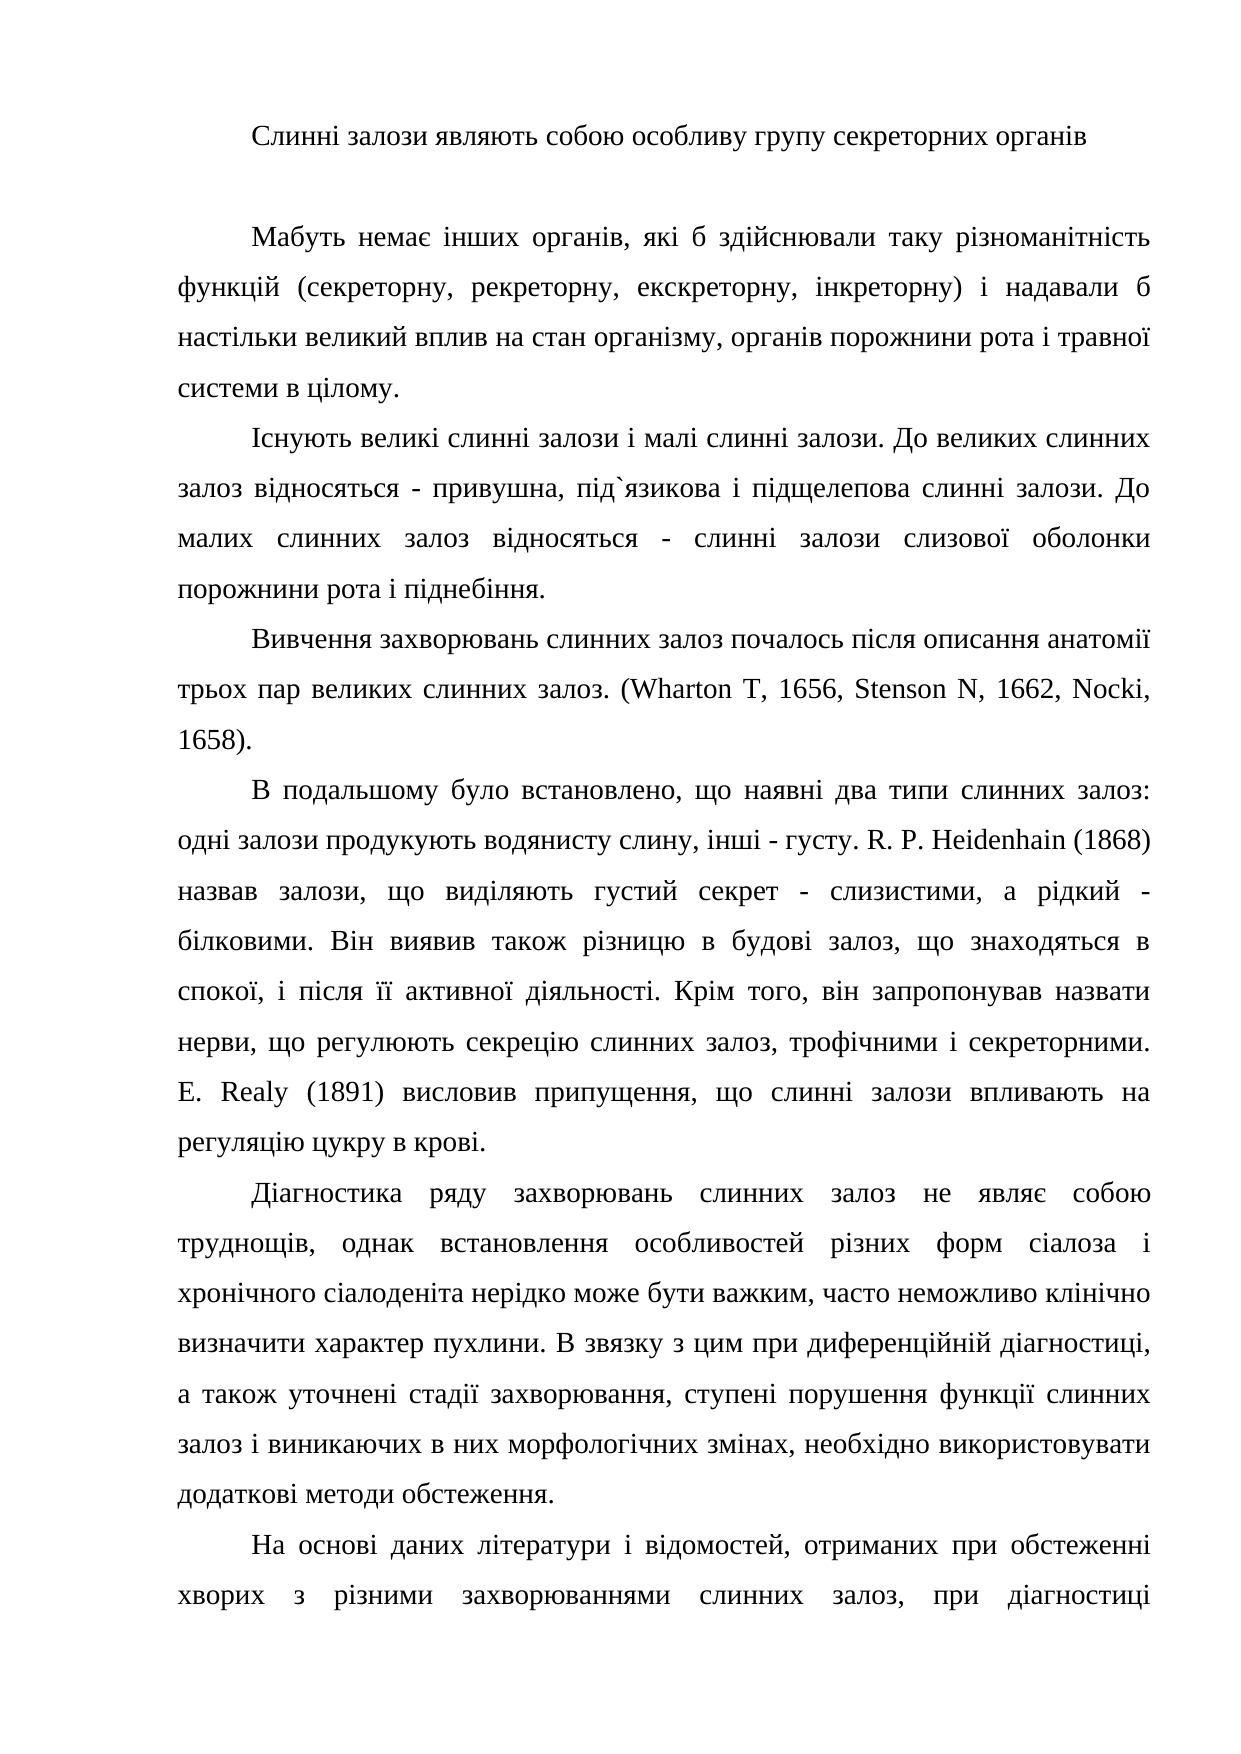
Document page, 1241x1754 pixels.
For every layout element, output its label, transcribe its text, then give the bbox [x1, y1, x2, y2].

text В подальшому було встановлено, що наявні два типи слинних залоз: одні залози продукують водянисту слину, інші - густу. R. P. Heidenhain (1868) назвав залози, що виділяють густий секрет - слизистими, а рідкий - білковими. Він виявив також різницю в будові залоз, що знаходяться в спокої, і після її активної діяльності. Крім того, він запропонував назвати нерви, що регулюють секрецію слинних залоз, трофічними і секреторними. E. Realy (1891) висловив припущення, що слинні залози впливають на регуляцію цукру в крові. [177, 772, 1152, 1158]
text Слинні залози являють собою особливу групу секреторних органів [177, 118, 1152, 152]
text Існують великі слинні залози і малі слинні залози. До великих слинних залоз відносяться - привушна, під`язикова і підщелепова слинні залози. До малих слинних залоз відносяться - слинні залози слизової оболонки порожнини рота і піднебіння. [177, 420, 1152, 604]
text Мабуть немає інших органів, які б здійснювали таку різноманітність функцій (секреторну, рекреторну, екскреторну, інкреторну) і надавали б настільки великий вплив на стан організму, органів порожнини рота і травної системи в цілому. [177, 219, 1152, 403]
text Діагностика ряду захворювань слинних залоз не являє собою труднощів, однак встановлення особливостей різних форм сіалоза і хронічного сіалоденіта нерідко може бути важким, часто неможливо клінічно визначити характер пухлини. В звязку з цим при диференційній діагностиці, а також уточнені стадії захворювання, ступені порушення функції слинних залоз і виникаючих в них морфологічних змінах, необхідно використовувати додаткові методи обстеження. [177, 1175, 1152, 1510]
text Вивчення захворювань слинних залоз почалось після описання анатомії трьох пар великих слинних залоз. (Wharton T, 1656, Stenson N, 1662, Nocki, 1658). [177, 621, 1152, 755]
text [177, 1527, 1152, 1611]
